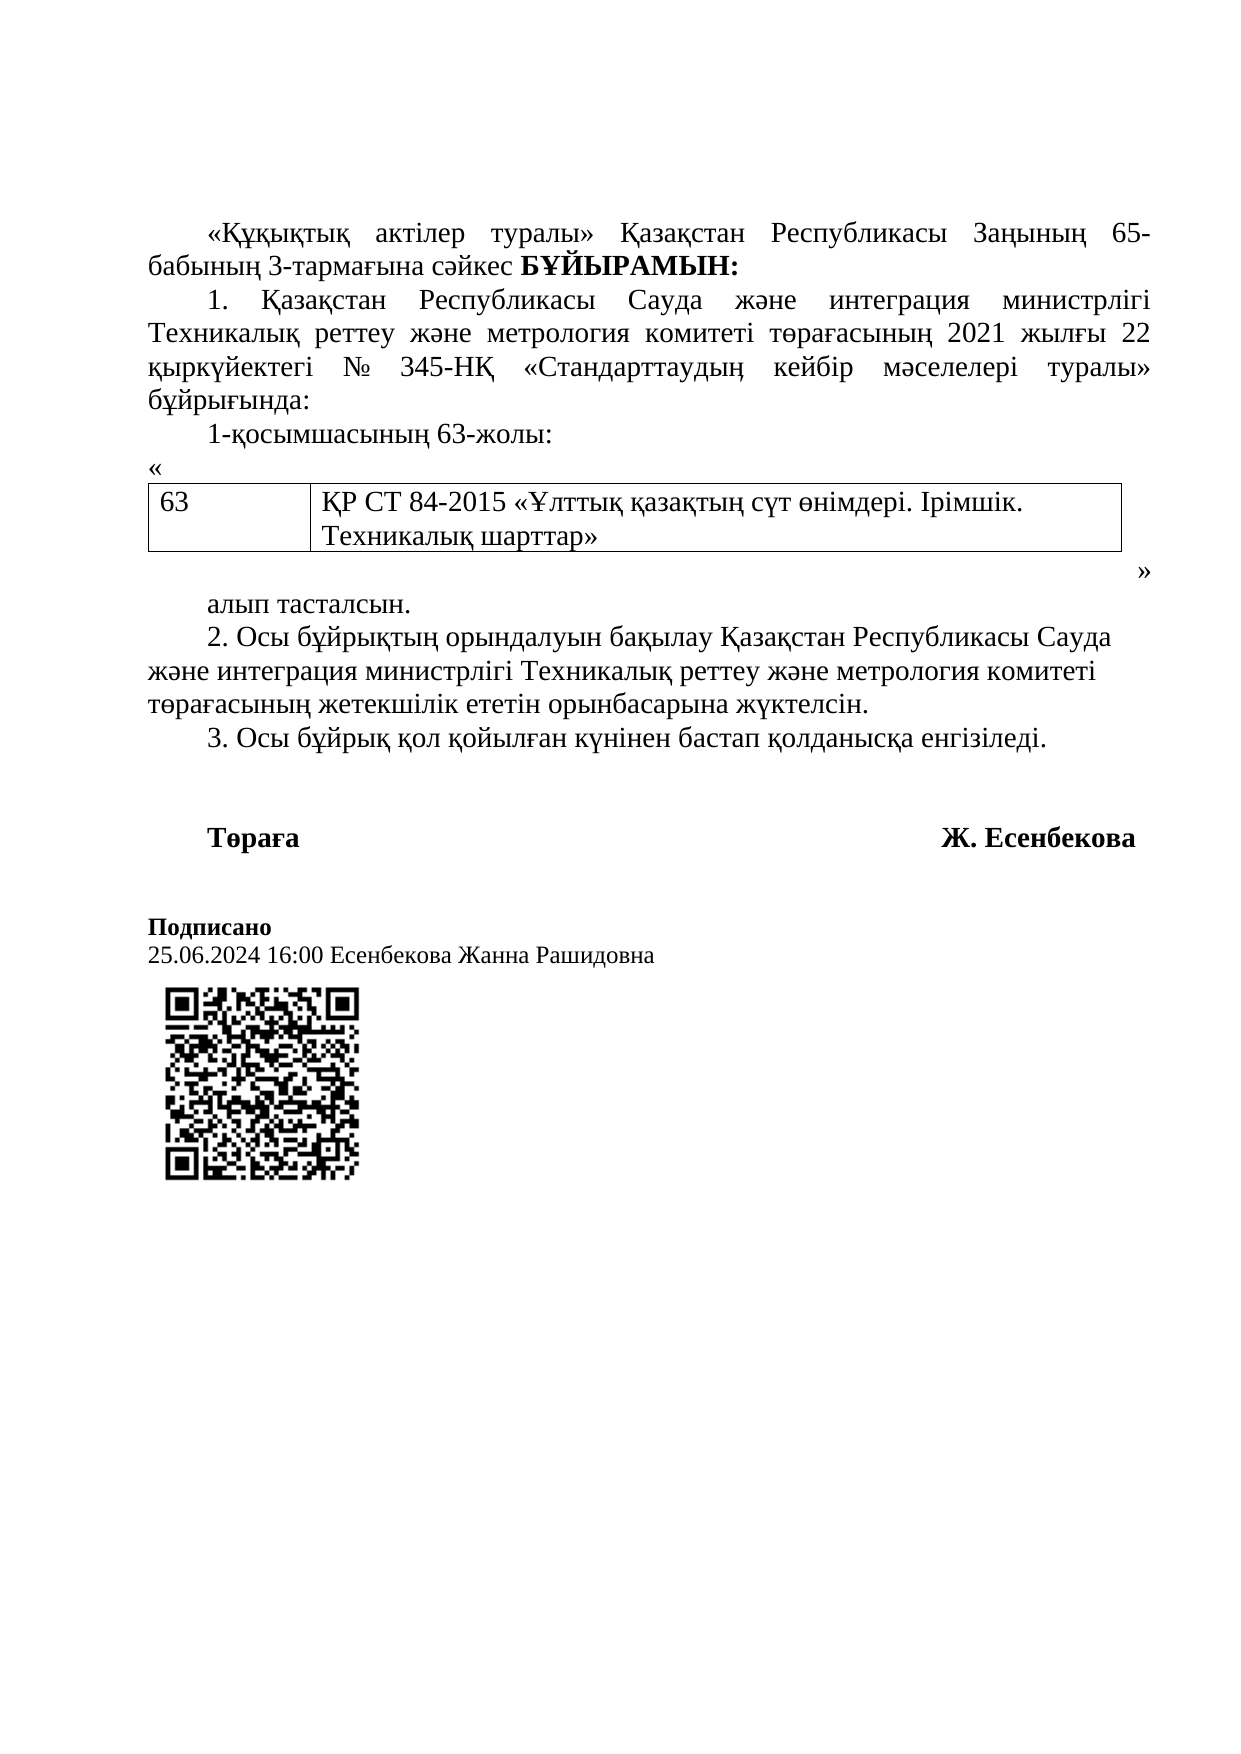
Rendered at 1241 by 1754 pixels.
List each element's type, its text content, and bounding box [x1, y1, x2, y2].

text 1-қосымшасының 63-жолы: [148, 416, 1152, 449]
text 3. Осы бұйрық қол қойылған күнінен бастап қолданысқа енгізіледі. [148, 720, 1152, 753]
text Подписано [148, 912, 1152, 940]
text «Құқықтық актілер туралы» Қазақстан Республикасы Заңының 65-бабының 3-тармағына сәйкес БҰЙЫРАМЫН: [148, 215, 1152, 282]
table_header ҚР СТ 84-2015 «Ұлттық қазақтың сүт өнімдері. Ірімшік. Техникалық шарттар» [311, 484, 1121, 551]
text 2. Осы бұйрықтың орындалуын бақылау Қазақстан Республикасы Сауда және интеграция министрлігі Техникалық реттеу және метрология комитеті төрағасының жетекшілік ететін орынбасарына жүктелсін. [148, 619, 1152, 720]
text « [148, 449, 1152, 483]
table_header 63 [149, 484, 310, 551]
text 1. Қазақстан Республикасы Сауда және интеграция министрлігі Техникалық реттеу және метрология комитеті төрағасының 2021 жылғы 22 қыркүйектегі № 345-НҚ «Стандарттаудыӊ кейбір мәселелері туралы» бұйрығында: [148, 282, 1152, 416]
picture [147, 969, 378, 1199]
text алып тасталсын. [148, 586, 1152, 619]
text Төраға Ж. Есенбекова [148, 821, 1152, 854]
text » [148, 552, 1152, 586]
text 25.06.2024 16:00 Есенбекова Жанна Рашидовна [148, 940, 1152, 969]
